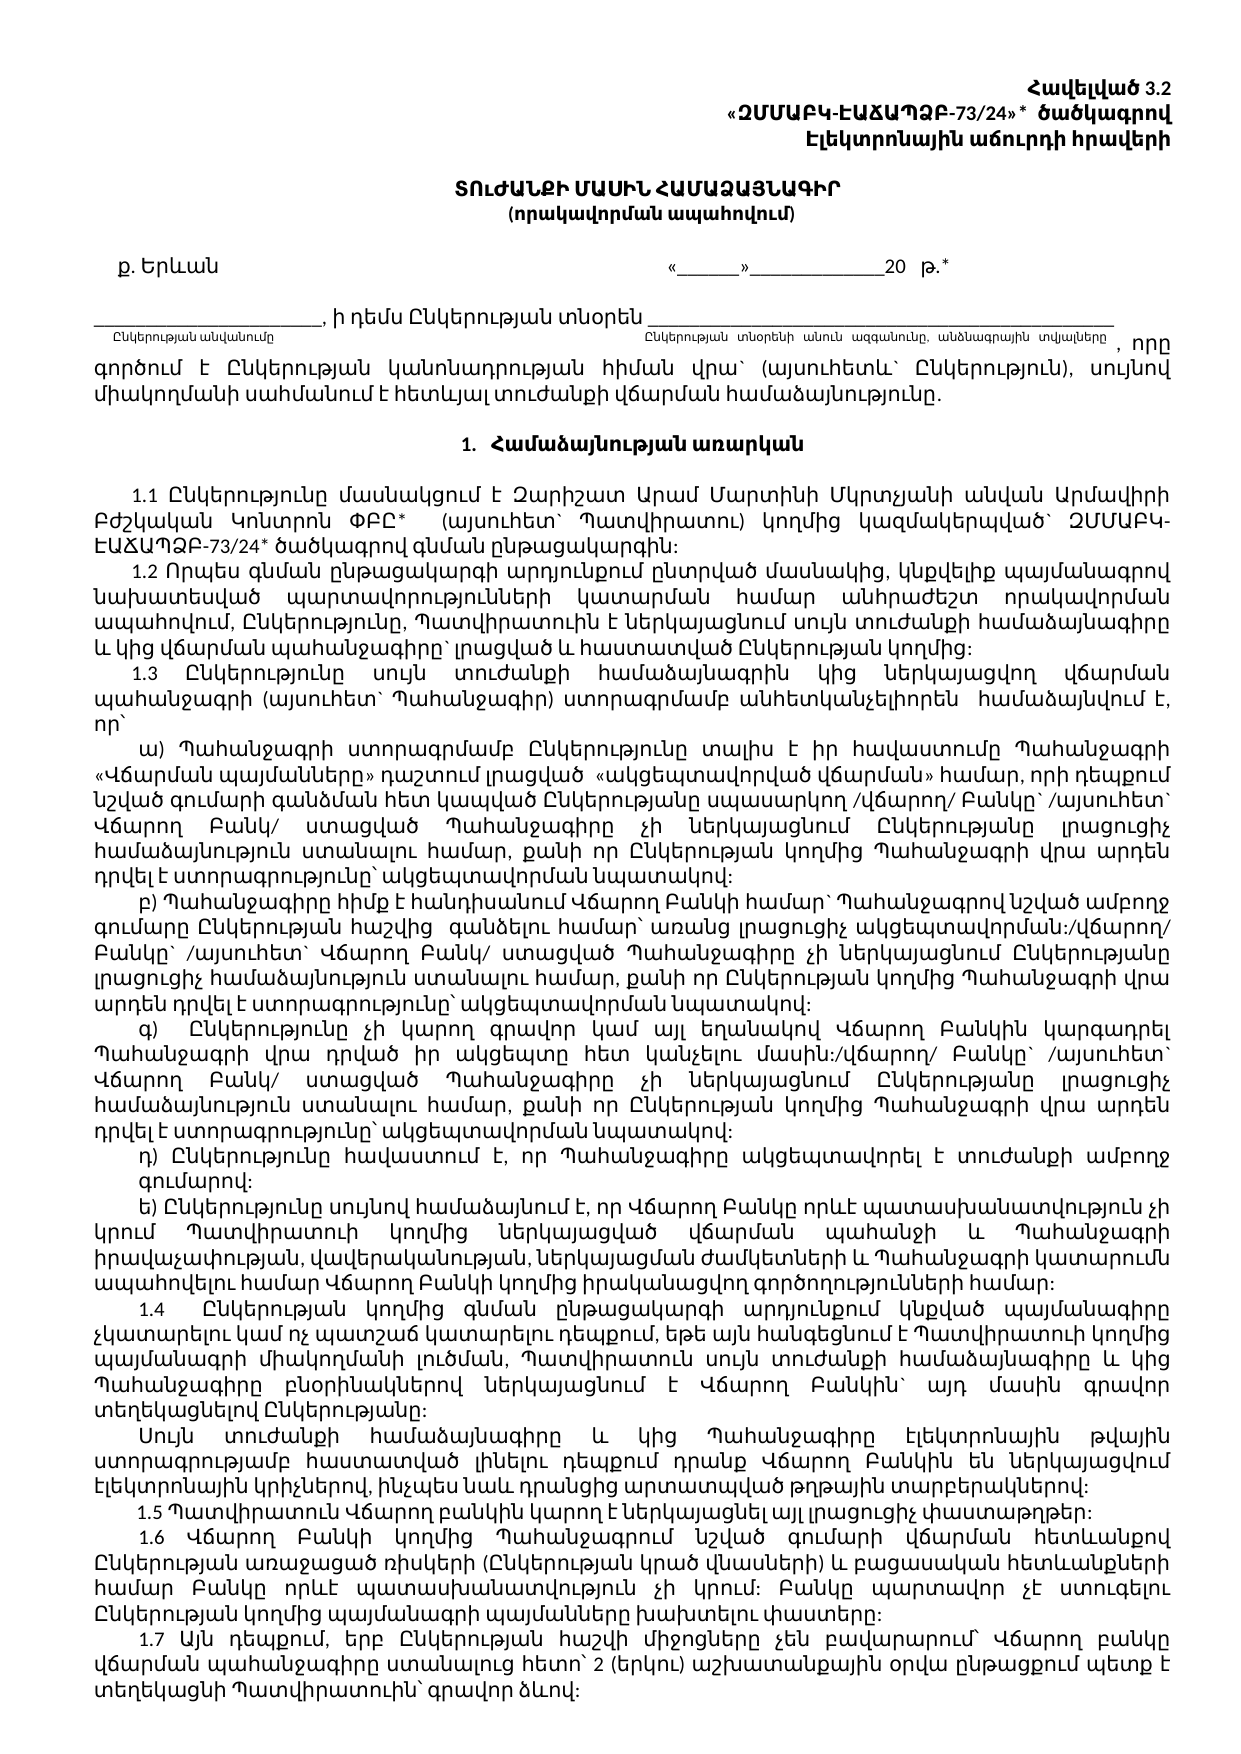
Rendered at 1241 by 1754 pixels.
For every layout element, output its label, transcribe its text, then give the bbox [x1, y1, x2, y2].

text Սույն տուժանքի համաձայնագիրը և կից Պահանջագիրը էլեկտրոնային թվային ստորագրությամբ հաստատված լինելու դեպքում դրանք Վճարող Բանկին են ներկայացվում էլեկտրոնային կրիչներով, ինչպես նաև դրանցից արտատպված թղթային տարբերակներով: [94, 1423, 1171, 1499]
text 1.2 Որպես գնման ընթացակարգի արդյունքում ընտրված մասնակից, կնքվելիք պայմանագրով նախատեսված պարտավորությունների կատարման համար անհրաժեշտ որակավորման ապահովում, Ընկերությունը, Պատվիրատուին է ներկայացնում սույն տուժանքի համաձայնագիրը և կից վճարման պահանջագիրը` լրացված և հաստատված Ընկերության կողմից: [94, 559, 1171, 660]
text ա) Պահանջագրի ստորագրմամբ Ընկերությունը տալիս է իր հավաստումը Պահանջագրի «Վճարման պայմանները» դաշտում լրացված «ակցեպտավորված վճարման» համար, որի դեպքում նշված գումարի գանձման հետ կապված Ընկերությանը սպասարկող /վճարող/ Բանկը` /այսուհետ` Վճարող Բանկ/ ստացված Պահանջագիրը չի ներկայացնում Ընկերությանը լրացուցիչ համաձայնություն ստանալու համար, քանի որ Ընկերության կողմից Պահանջագրի վրա արդեն դրվել է ստորագրությունը՝ ակցեպտավորման նպատակով: [94, 737, 1171, 889]
text 1.6 Վճարող Բանկի կողմից Պահանջագրում նշված գումարի վճարման հետևանքով Ընկերության առաջացած ռիսկերի (Ընկերության կրած վնասների) և բացասական հետևանքների համար Բանկը որևէ պատասխանատվություն չի կրում: Բանկը պարտավոր չէ ստուգելու Ընկերության կողմից պայմանագրի պայմանները խախտելու փաստերը: [94, 1524, 1171, 1626]
text դ) Ընկերությունը հավաստում է, որ Պահանջագիրը ակցեպտավորել է տուժանքի ամբողջ գումարով: [138, 1143, 1171, 1194]
text ՏՈւԺԱՆՔԻ ՄԱՍԻՆ ՀԱՄԱՁԱՅՆԱԳԻՐ [94, 177, 1171, 202]
text (որակավորման ապահովում) [94, 202, 1171, 225]
text 1. Համաձայնության առարկան [94, 432, 1171, 457]
text ______________________, ի դեմս Ընկերության տնօրեն _____________________________________________ [94, 304, 1171, 330]
text բ) Պահանջագիրը հիմք է հանդիսանում Վճարող Բանկի համար` Պահանջագրով նշված ամբողջ գումարը Ընկերության հաշվից գանձելու համար՝ առանց լրացուցիչ ակցեպտավորման:/վճարող/ Բանկը` /այսուհետ` Վճարող Բանկ/ ստացված Պահանջագիրը չի ներկայացնում Ընկերությանը լրացուցիչ համաձայնություն ստանալու համար, քանի որ Ընկերության կողմից Պահանջագրի վրա արդեն դրվել է ստորագրությունը՝ ակցեպտավորման նպատակով: [94, 889, 1171, 1016]
text 1.7 Այն դեպքում, երբ Ընկերության հաշվի միջոցները չեն բավարարում՝ Վճարող բանկը վճարման պահանջագիրը ստանալուց հետո՝ 2 (երկու) աշխատանքային օրվա ընթացքում պետք է տեղեկացնի Պատվիրատուին՝ գրավոր ձևով: [94, 1626, 1171, 1702]
text Էլեկտրոնային աճուրդի հրավերի [94, 126, 1171, 151]
text ք. Երևան «______»_____________20 թ.* [94, 254, 1171, 279]
text 1.1 Ընկերությունը մասնակցում է Զարիշատ Արամ Մարտինի Մկրտչյանի անվան Արմավիրի Բժշկական Կոնտրոն ՓԲԸ* (այսուհետ` Պատվիրատու) կողմից կազմակերպված` ԶՄՄԱԲԿ-ԷԱՃԱՊՁԲ-73/24* ծածկագրով գնման ընթացակարգին: [94, 482, 1171, 559]
text 1.4 Ընկերության կողմից գնման ընթացակարգի արդյունքում կնքված պայմանագիրը չկատարելու կամ ոչ պատշաճ կատարելու դեպքում, եթե այն հանգեցնում է Պատվիրատուի կողմից պայմանագրի միակողմանի լուծման, Պատվիրատուն սույն տուժանքի համաձայնագիրը և կից Պահանջագիրը բնօրինակներով ներկայացնում է Վճարող Բանկին` այդ մասին գրավոր տեղեկացնելով Ընկերությանը: [94, 1296, 1171, 1423]
text Հավելված 3.2 [94, 75, 1171, 100]
text գ) Ընկերությունը չի կարող գրավոր կամ այլ եղանակով Վճարող Բանկին կարգադրել Պահանջագրի վրա դրված իր ակցեպտը հետ կանչելու մասին:/վճարող/ Բանկը` /այսուհետ` Վճարող Բանկ/ ստացված Պահանջագիրը չի ներկայացնում Ընկերությանը լրացուցիչ համաձայնություն ստանալու համար, քանի որ Ընկերության կողմից Պահանջագրի վրա արդեն դրվել է ստորագրությունը՝ ակցեպտավորման նպատակով: [94, 1016, 1171, 1143]
text 1.5 Պատվիրատուն Վճարող բանկին կարող է ներկայացնել այլ լրացուցիչ փաստաթղթեր: [94, 1499, 1171, 1524]
text ե) Ընկերությունը սույնով համաձայնում է, որ Վճարող Բանկը որևէ պատասխանատվություն չի կրում Պատվիրատուի կողմից ներկայացված վճարման պահանջի և Պահանջագրի իրավաչափության, վավերականության, ներկայացման ժամկետների և Պահանջագրի կատարումն ապահովելու համար Վճարող Բանկի կողմից իրականացվող գործողությունների համար: [94, 1194, 1171, 1296]
text 1.3 Ընկերությունը սույն տուժանքի համաձայնագրին կից ներկայացվող վճարման պահանջագրի (այսուհետ` Պահանջագիր) ստորագրմամբ անհետկանչելիորեն համաձայնվում է, որ՝ [94, 660, 1171, 737]
text Ընկերության անվանումը Ընկերության տնօրենի անուն ազգանունը, անձնագրային տվյալները , որը գործում է Ընկերության կանոնադրության հիման վրա` (այսուհետև` Ընկերություն), սույնով միակողմանի սահմանում է հետևյալ տուժանքի վճարման համաձայնությունը. [94, 330, 1171, 406]
text «ԶՄՄԱԲԿ-ԷԱՃԱՊՁԲ-73/24»* ծածկագրով [94, 100, 1171, 126]
